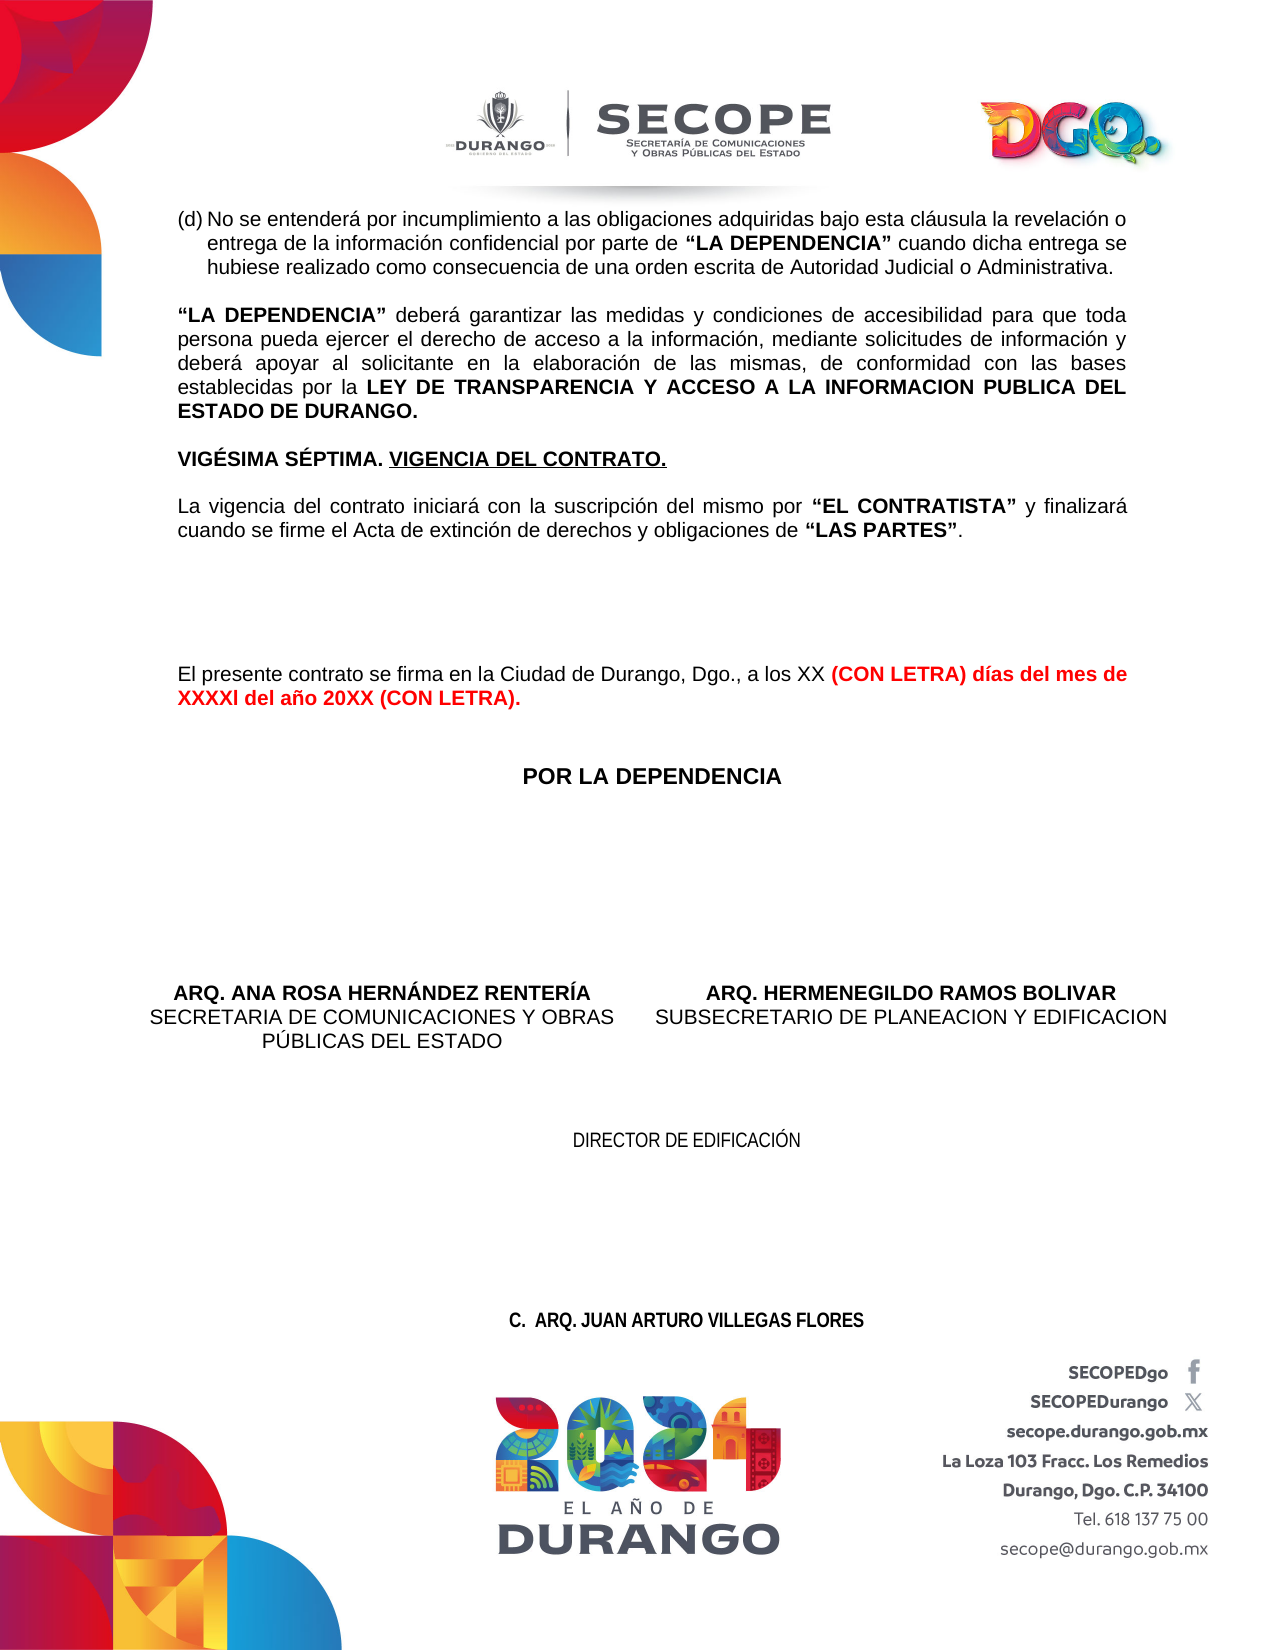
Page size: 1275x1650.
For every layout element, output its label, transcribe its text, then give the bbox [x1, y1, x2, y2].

text La vigencia del contrato iniciará con la suscripción del mismo por “EL CONTRATISTA” y finalizará cuando se firme el Acta de extinción de derechos y obligaciones de “LAS PARTES”. [177, 494, 1127, 542]
text El presente contrato se firma en la Ciudad de Durango, Dgo., a los XX (CON LETRA) días del mes de XXXXl del año 20XX (CON LETRA). [177, 662, 1127, 710]
table_header ARQ. ANA ROSA HERNÁNDEZ RENTERÍA SECRETARIA DE COMUNICACIONES Y OBRAS PÚBLICAS DEL ESTADO [109, 957, 626, 1052]
text VIGÉSIMA SÉPTIMA. VIGENCIA DEL CONTRATO. [177, 446, 1127, 470]
table_header ARQ. HERMENEGILDO RAMOS BOLIVAR SUBSECRETARIO DE PLANEACION Y EDIFICACION [626, 957, 1167, 1052]
list No se entenderá por incumplimiento a las obligaciones adquiridas bajo esta cláusula la revelación o entrega de la información confidencial por parte de “LA DEPENDENCIA” cuando dicha entrega se hubiese realizado como consecuencia de una orden escrita de Autoridad Judicial o Administrativa. [177, 207, 1127, 279]
text POR LA DEPENDENCIA [177, 763, 1127, 789]
text “LA DEPENDENCIA” deberá garantizar las medidas y condiciones de accesibilidad para que toda persona pueda ejercer el derecho de acceso a la información, mediante solicitudes de información y deberá apoyar al solicitante en la elaboración de las mismas, de conformidad con las bases establecidas por la LEY DE TRANSPARENCIA Y ACCESO A LA INFORMACION PUBLICA DEL ESTADO DE DURANGO. [177, 303, 1127, 422]
table_cell C. ARQ. JUAN ARTURO VILLEGAS FLORES [177, 1308, 1196, 1332]
table_header DIRECTOR DE EDIFICACIÓN [177, 1109, 1196, 1308]
picture [0, 0, 1275, 1650]
